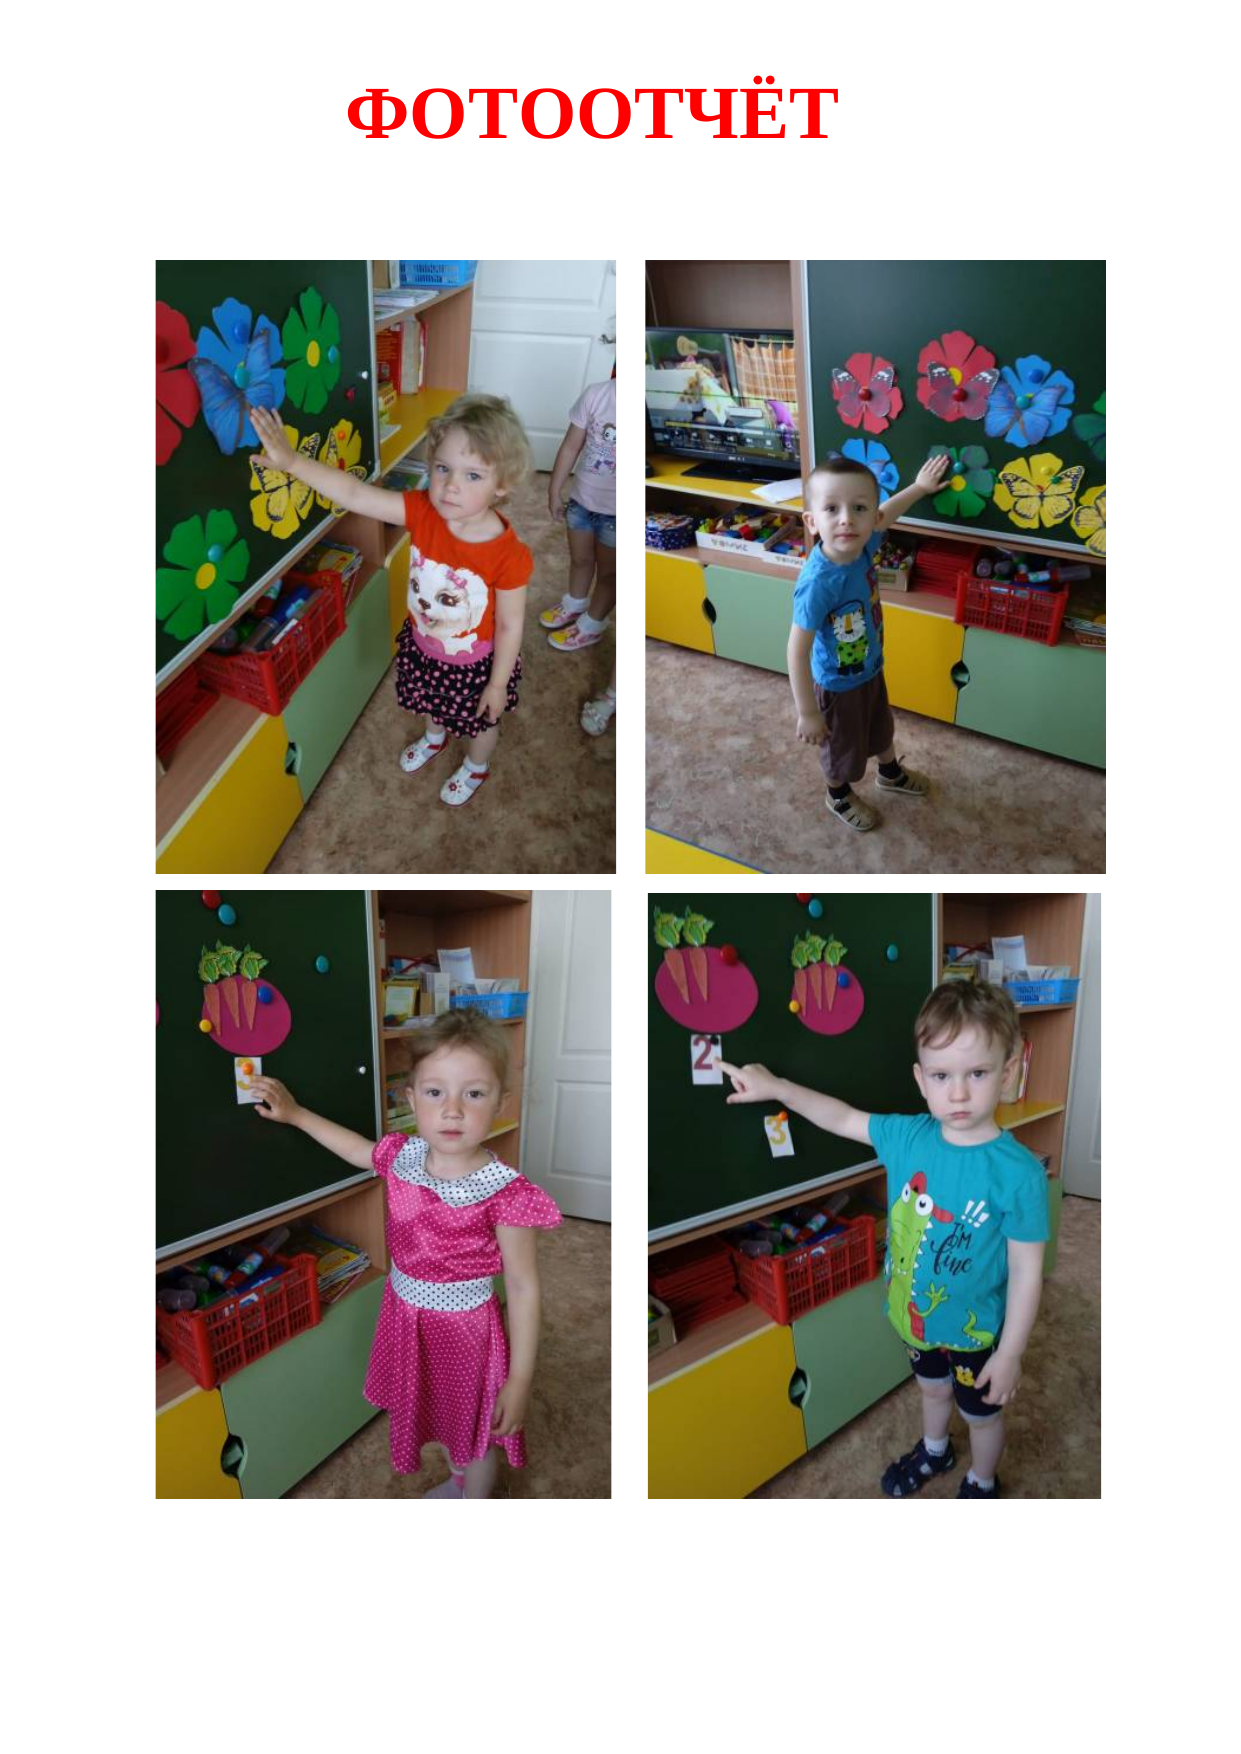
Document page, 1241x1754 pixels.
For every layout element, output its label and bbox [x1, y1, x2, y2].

picture [155, 890, 612, 1499]
picture [647, 893, 1102, 1499]
picture [155, 260, 617, 874]
picture [645, 260, 1106, 874]
